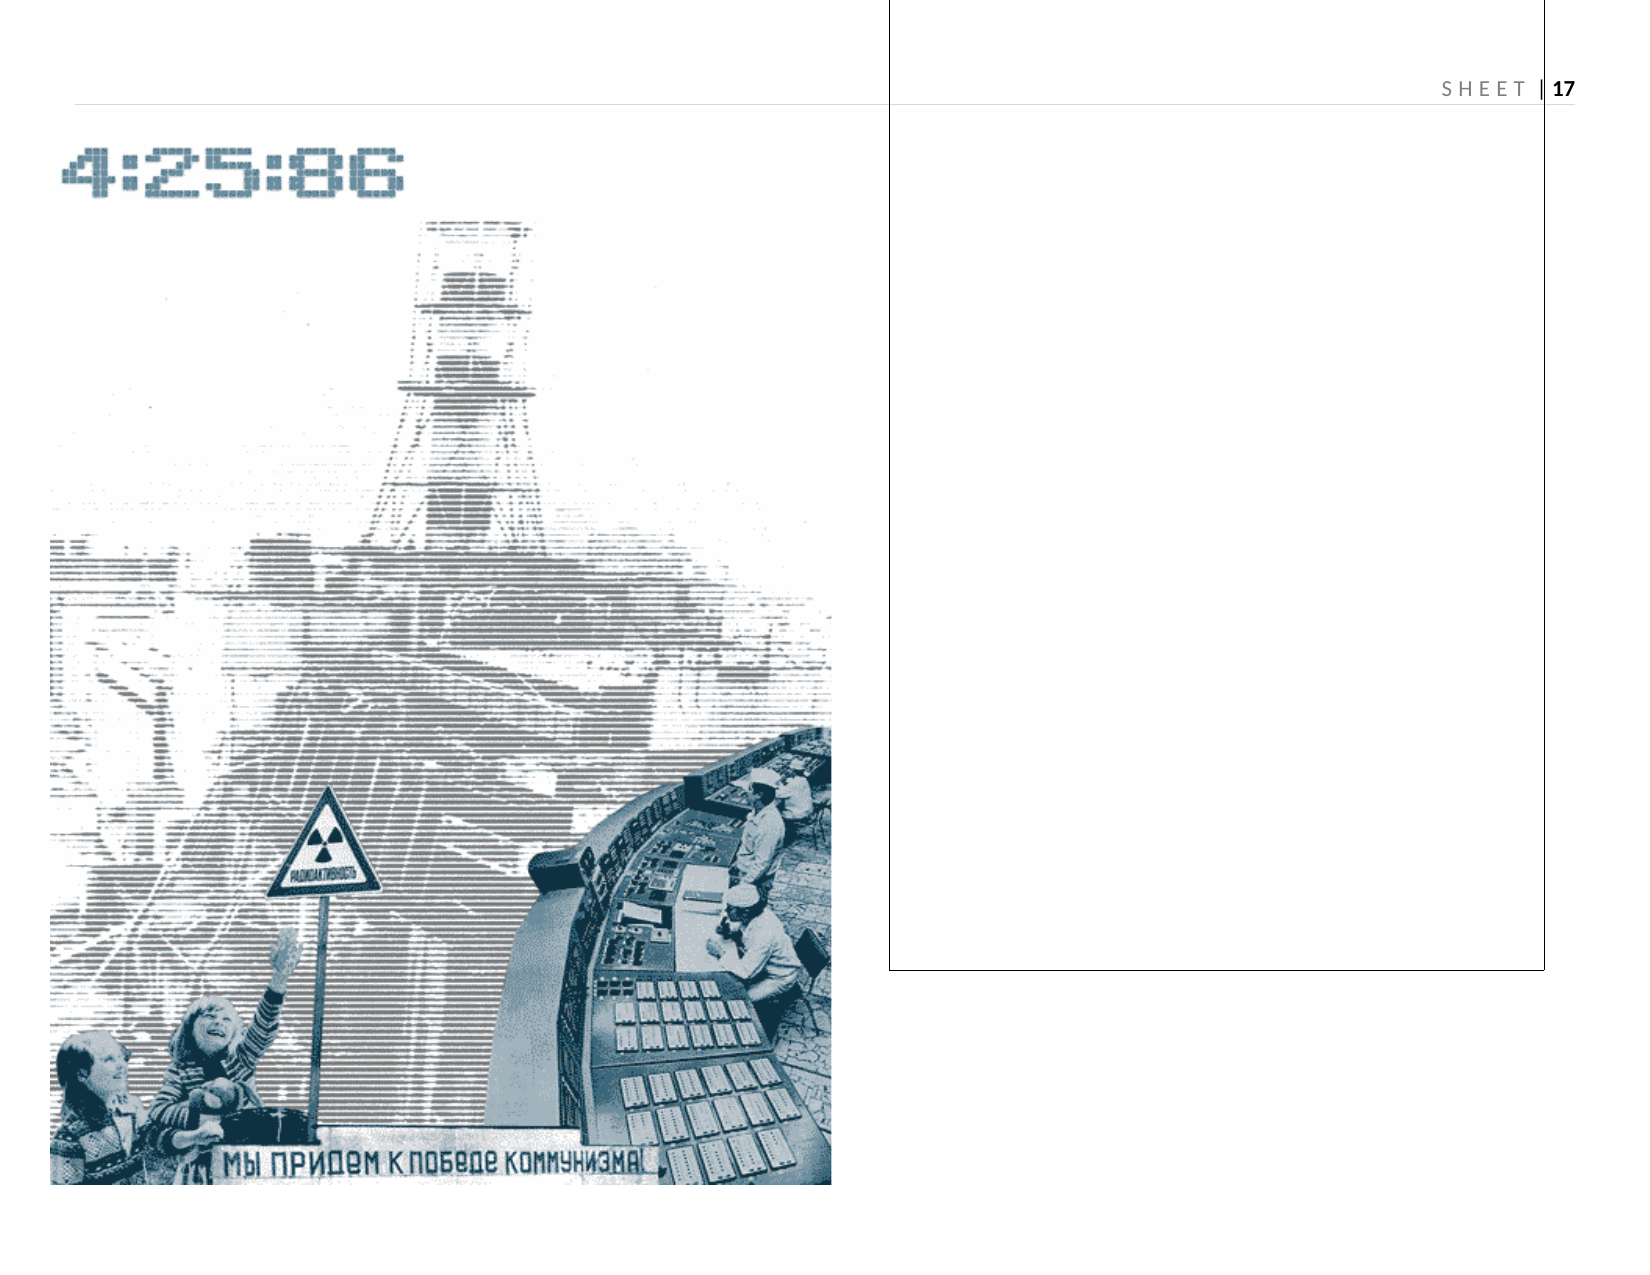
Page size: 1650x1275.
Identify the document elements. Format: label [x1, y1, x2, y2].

picture [50, 139, 832, 1185]
